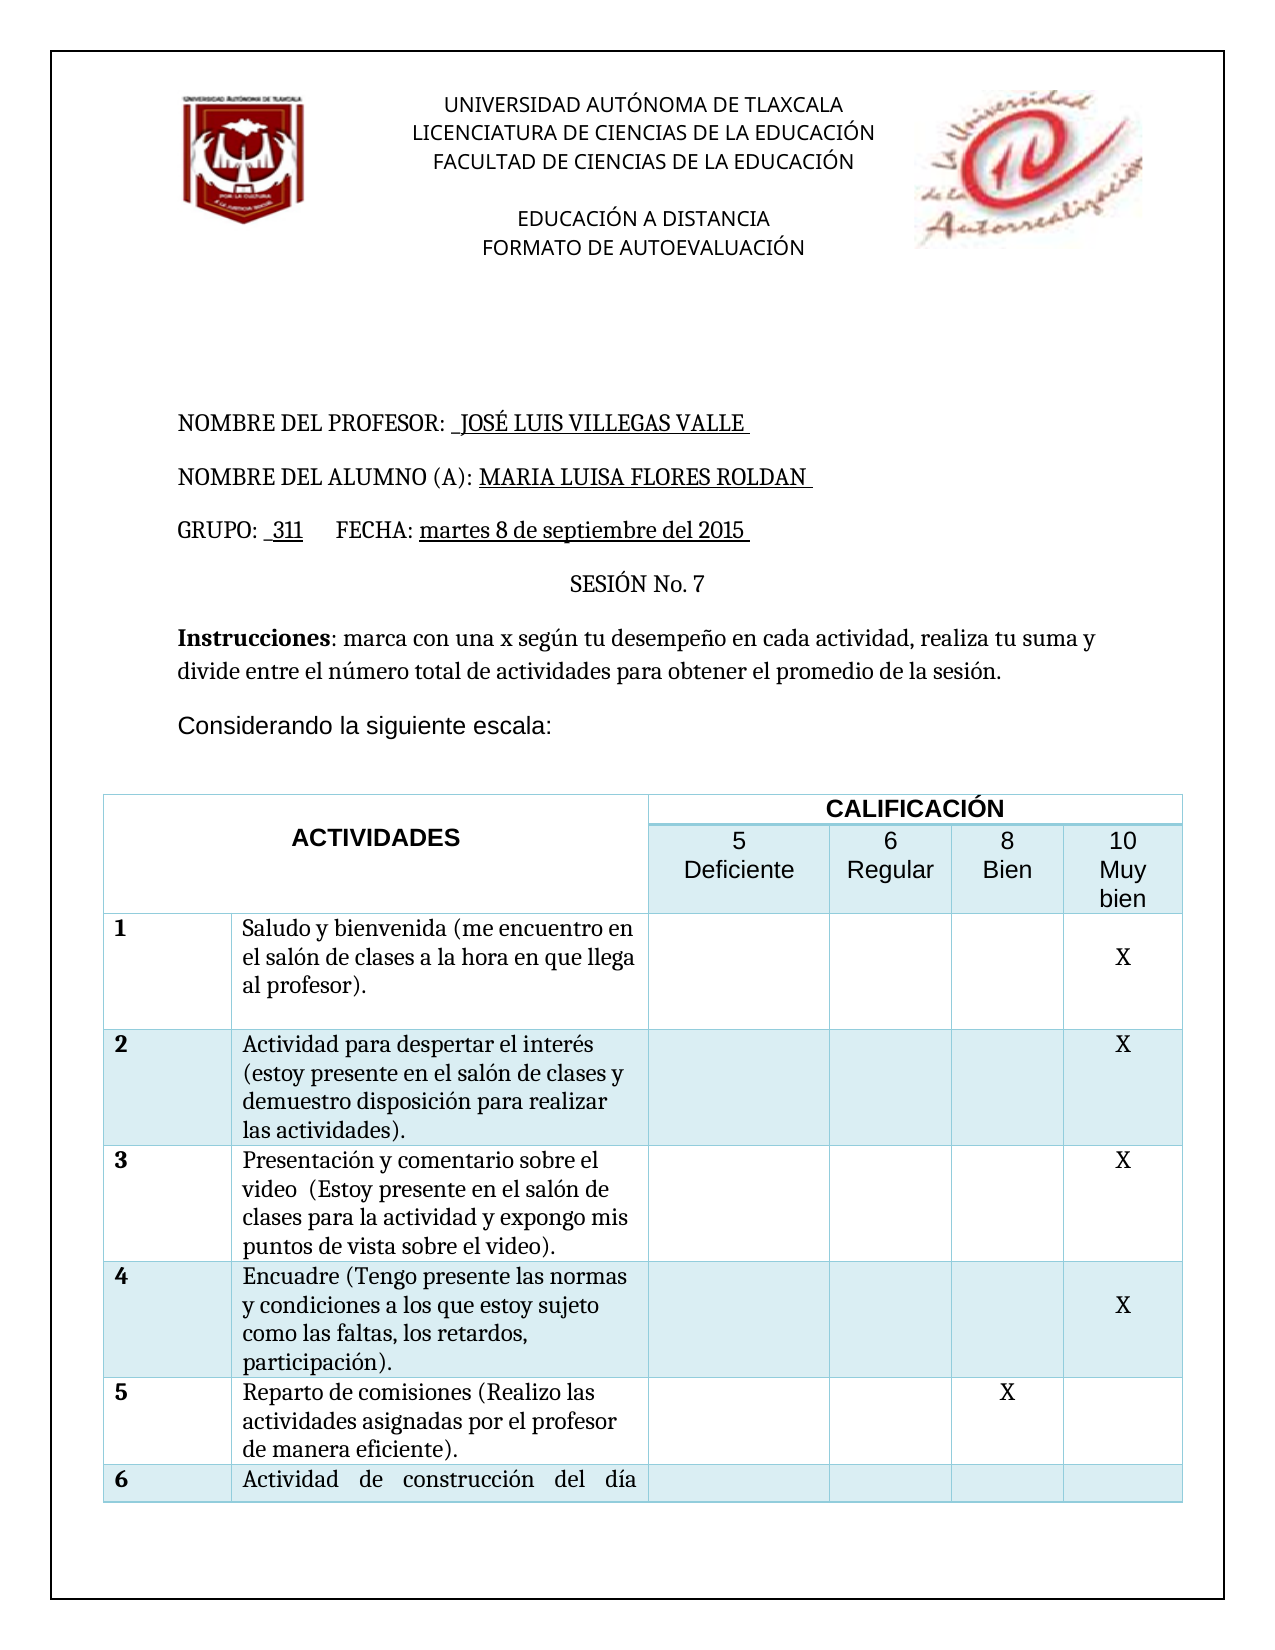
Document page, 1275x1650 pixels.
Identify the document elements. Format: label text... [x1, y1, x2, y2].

table_cell [649, 1030, 829, 1145]
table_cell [232, 1465, 648, 1501]
text Instrucciones: marca con una x según tu desempeño en cada actividad, realiza tu suma y divide entre el número total de actividades para obtener el promedio de la sesión. [177, 624, 1098, 686]
table_cell [649, 1262, 829, 1377]
table_cell [830, 1030, 951, 1145]
text NOMBRE DEL PROFESOR: _JOSÉ LUIS VILLEGAS VALLE [177, 408, 1098, 437]
text SESIÓN No. 7 [177, 570, 1098, 599]
table_cell FACULTAD DE CIENCIAS DE LA EDUCACIÓN [384, 148, 903, 176]
table_cell X [1064, 1030, 1182, 1145]
table_cell Encuadre (Tengo presente las normas y condiciones a los que estoy sujeto como las faltas, los retardos, participación). [232, 1262, 648, 1377]
table_cell 5 Deficiente [649, 826, 829, 913]
table_cell [952, 1030, 1063, 1145]
table_cell [1064, 1465, 1182, 1501]
table_cell 10 Muy bien [1064, 826, 1182, 913]
text Considerando la siguiente escala: [177, 711, 1098, 739]
table_cell [649, 1378, 829, 1464]
table_cell Saludo y bienvenida (me encuentro en el salón de clases a la hora en que llega al profesor). [232, 914, 648, 1029]
table_cell [952, 1146, 1063, 1261]
table_header ACTIVIDADES [104, 795, 648, 913]
table_cell X [1064, 1146, 1182, 1261]
table_cell [830, 1146, 951, 1261]
table_header [166, 90, 384, 289]
table_cell 8 Bien [952, 826, 1063, 913]
table_cell [649, 914, 829, 1029]
table_cell [649, 1146, 829, 1261]
text GRUPO: _311 FECHA: martes 8 de septiembre del 2015 [177, 516, 1098, 545]
text NOMBRE DEL ALUMNO (A): MARIA LUISA FLORES ROLDAN [177, 462, 1098, 491]
table_cell 4 [104, 1262, 231, 1377]
table_cell 6 Regular [830, 826, 951, 913]
table_cell LICENCIATURA DE CIENCIAS DE LA EDUCACIÓN [384, 119, 903, 147]
table_cell Reparto de comisiones (Realizo las actividades asignadas por el profesor de manera eficiente). [232, 1378, 648, 1464]
table_cell X [952, 1378, 1063, 1464]
table_header [903, 90, 1167, 289]
table_cell 1 [104, 914, 231, 1029]
table_cell EDUCACIÓN A DISTANCIA FORMATO DE AUTOEVALUACIÓN [384, 176, 903, 289]
table_cell [830, 1378, 951, 1464]
table_cell [952, 914, 1063, 1029]
table_cell [649, 1465, 829, 1501]
table_cell X [830, 1465, 951, 1501]
picture [914, 90, 1143, 249]
table_cell X [1064, 1262, 1182, 1377]
table_cell 5 [104, 1378, 231, 1464]
table_cell 2 [104, 1030, 231, 1145]
table_cell Actividad para despertar el interés (estoy presente en el salón de clases y demuestro disposición para realizar las actividades). [232, 1030, 648, 1145]
picture [177, 90, 310, 231]
table_header UNIVERSIDAD AUTÓNOMA DE TLAXCALA [384, 90, 903, 118]
table_cell X [1064, 914, 1182, 1029]
table_cell [1064, 1378, 1182, 1464]
table_cell [952, 1465, 1063, 1501]
table_cell [830, 1262, 951, 1377]
table_cell Presentación y comentario sobre el video (Estoy presente en el salón de clases para la actividad y expongo mis puntos de vista sobre el video). [232, 1146, 648, 1261]
table_cell 3 [104, 1146, 231, 1261]
table_cell [830, 914, 951, 1029]
table_header CALIFICACIÓN [649, 795, 1182, 823]
table_cell [952, 1262, 1063, 1377]
table_cell 6 [104, 1465, 231, 1501]
